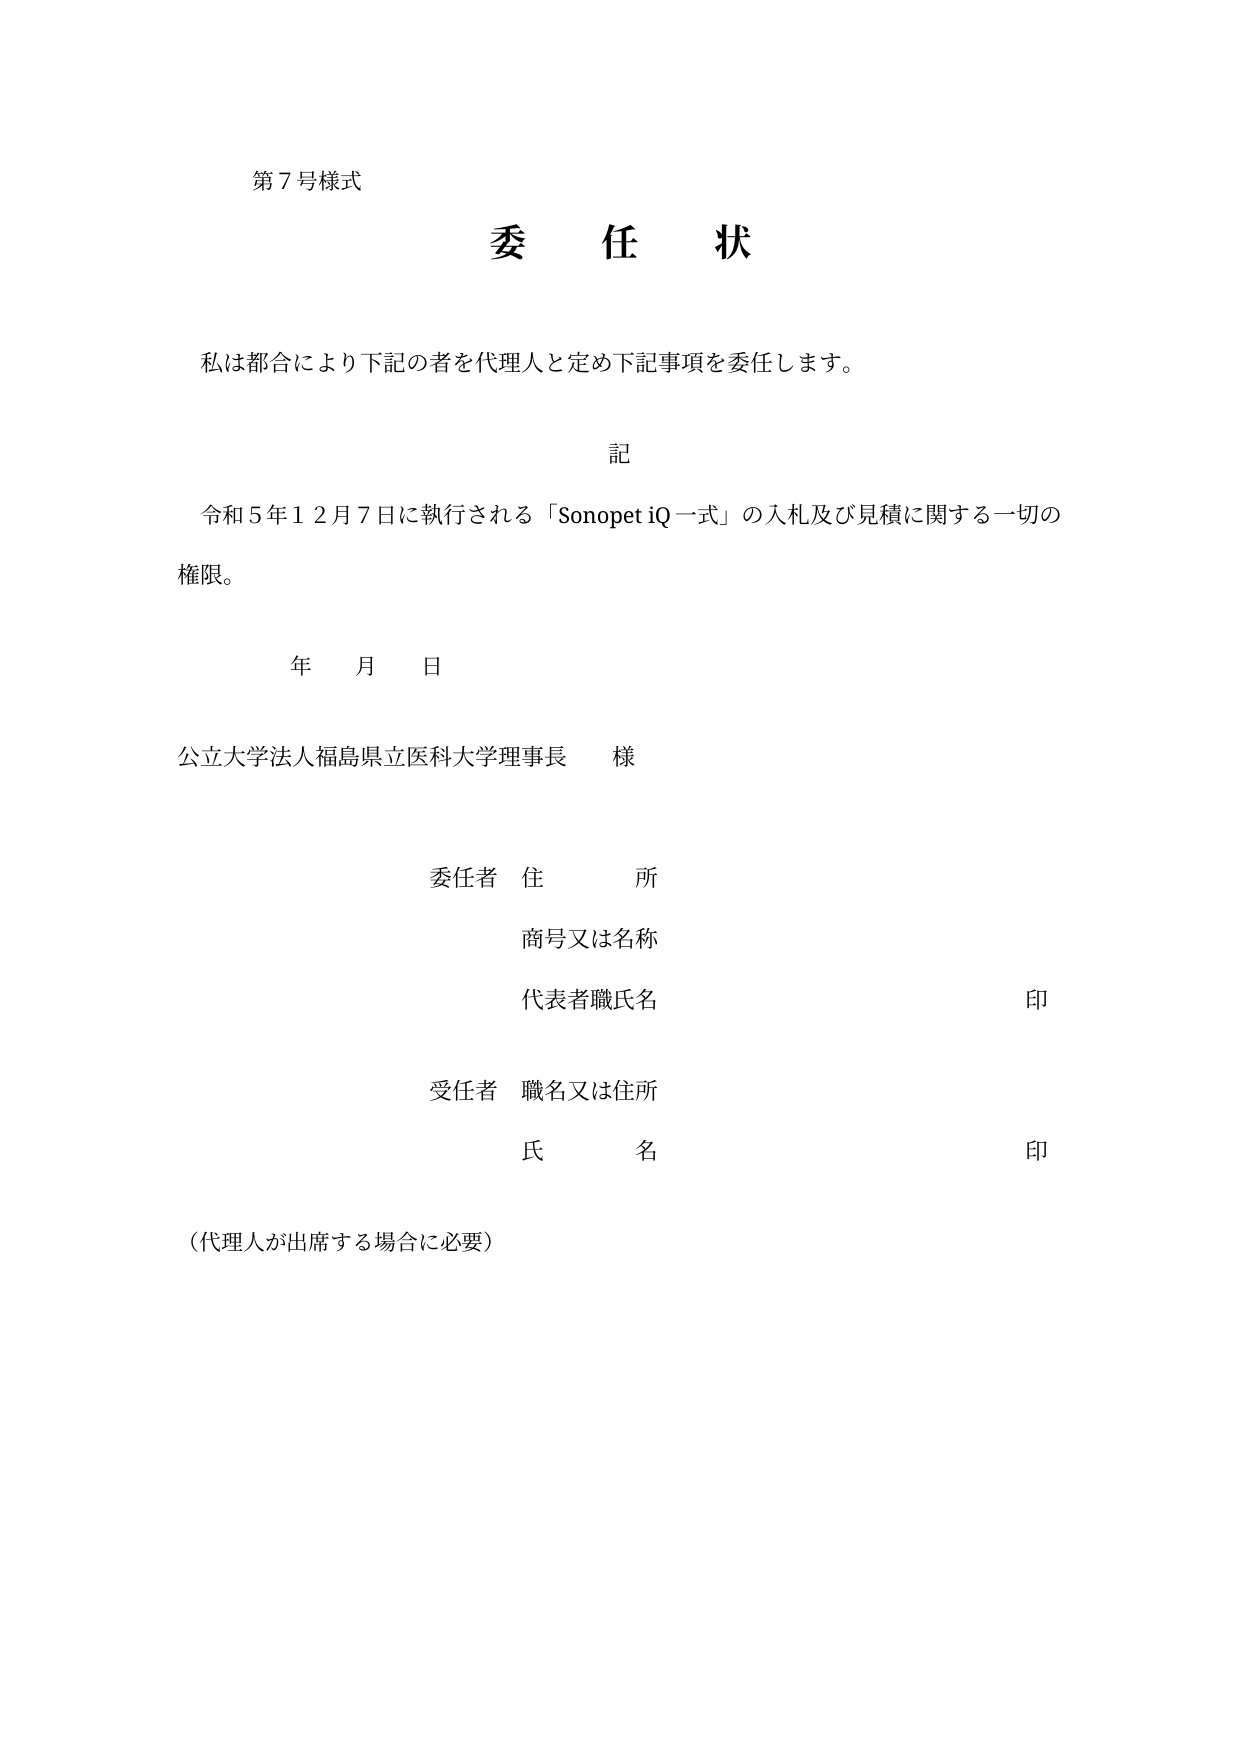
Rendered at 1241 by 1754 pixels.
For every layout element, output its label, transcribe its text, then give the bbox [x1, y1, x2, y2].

text 代表者職氏名 印 [177, 968, 1063, 1028]
text 受任者 職名又は住所 [177, 1059, 1063, 1119]
text 商号又は名称 [177, 907, 1063, 968]
text 公立大学法人福島県立医科大学理事長 様 [177, 725, 1063, 786]
text 氏 名 印 [177, 1119, 1063, 1180]
text 私は都合により下記の者を代理人と定め下記事項を委任します。 [177, 331, 1063, 392]
text 委 任 状 [177, 210, 1063, 271]
subtitle 記 [177, 422, 1063, 483]
text 年 月 日 [177, 634, 1063, 695]
text （代理人が出席する場合に必要） [177, 1210, 1063, 1271]
text 第７号様式 [177, 149, 1063, 210]
text 令和５年１２月７日に執行される「Sonopet iQ一式」の入札及び見積に関する一切の権限。 [177, 483, 1063, 604]
text 委任者 住 所 [177, 847, 1063, 907]
